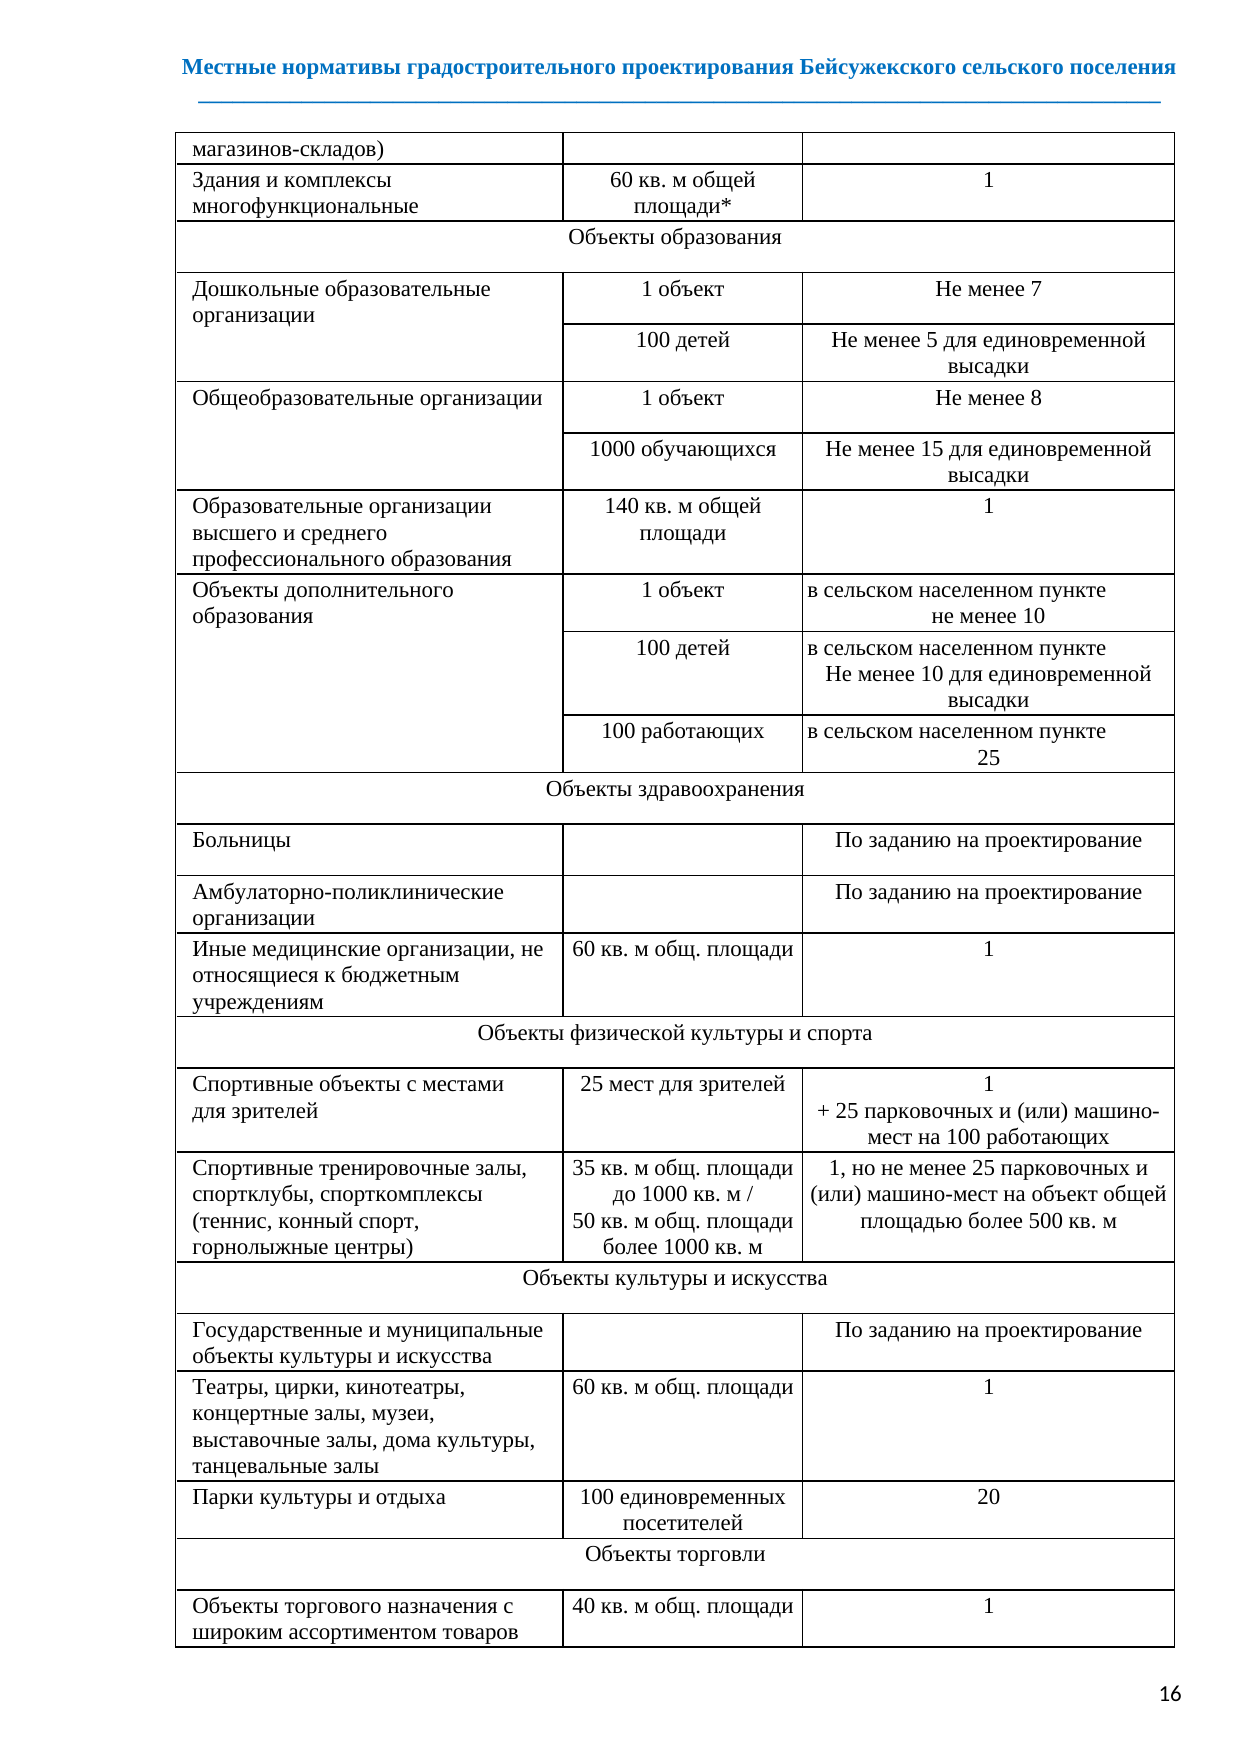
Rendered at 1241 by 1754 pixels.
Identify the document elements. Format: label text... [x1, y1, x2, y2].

table_cell 100 работающих [564, 716, 802, 772]
table_cell Объекты торговли [176, 1539, 1174, 1589]
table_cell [564, 1591, 802, 1646]
table_cell 1 [803, 133, 1174, 163]
table_cell 100 единовременных посетителей [564, 1482, 802, 1537]
table_cell 1 [803, 1372, 1174, 1480]
table_cell 35 кв. м общ. площади до 1000 кв. м / 50 кв. м общ. площади более 1000 кв. м [564, 1153, 802, 1261]
table_cell [564, 825, 802, 874]
table_cell 60 кв. м общ. площади [564, 1372, 802, 1480]
table_cell Спортивные тренировочные залы, спортклубы, спорткомплексы (теннис, конный спорт, горнолыжные центры) [176, 1152, 562, 1261]
table_cell 20 [803, 1482, 1174, 1537]
table_cell в сельском населенном пункте не менее 10 [803, 575, 1174, 631]
table_cell Не менее 7 [803, 273, 1174, 323]
table_cell 140 кв. м общей площади [564, 491, 802, 573]
table_cell Государственные и муниципальные объекты культуры и искусства [176, 1314, 562, 1370]
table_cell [564, 133, 802, 163]
table_cell Образовательные организации высшего и среднего профессионального образования [176, 490, 562, 573]
table_cell 1 [803, 491, 1174, 573]
table_cell По заданию на проектирование [803, 825, 1174, 874]
table_cell в сельском населенном пункте Не менее 10 для единовременной высадки [803, 632, 1174, 714]
table_cell Театры, цирки, кинотеатры, концертные залы, музеи, выставочные залы, дома культуры, танцевальные залы [176, 1371, 562, 1480]
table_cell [176, 133, 562, 163]
table_cell 1 объект [564, 382, 802, 432]
table_cell Общеобразовательные организации [176, 382, 562, 489]
table_cell 1 + 25 парковочных и (или) машино-мест на 100 работающих [803, 1069, 1174, 1151]
table_cell [564, 1314, 802, 1370]
table_cell Больницы [176, 824, 562, 874]
table_cell 100 детей [564, 325, 802, 381]
table_cell 1 [803, 934, 1174, 1016]
table_cell 1 объект [564, 273, 802, 323]
table_cell Объекты дополнительного образования [176, 574, 562, 772]
table_cell в сельском населенном пункте 25 [803, 716, 1174, 772]
table_cell По заданию на проектирование [803, 876, 1174, 932]
table_cell Здания и комплексы многофункциональные [176, 164, 562, 220]
table_cell 1 [803, 165, 1174, 220]
table_cell [564, 876, 802, 932]
table_cell Объекты культуры и искусства [176, 1262, 1174, 1312]
table_cell Не менее 5 для единовременной высадки [803, 325, 1174, 381]
table_cell 1 [803, 1591, 1174, 1646]
table_cell Не менее 15 для единовременной высадки [803, 434, 1174, 489]
table_cell 1 объект [564, 575, 802, 631]
table_cell 100 детей [564, 632, 802, 714]
table_cell 25 мест для зрителей [564, 1069, 802, 1151]
table_cell Иные медицинские организации, не относящиеся к бюджетным учреждениям [176, 933, 562, 1016]
table_cell 60 кв. м общ. площади [564, 934, 802, 1016]
table_cell Амбулаторно-поликлинические организации [176, 876, 562, 932]
table_cell По заданию на проектирование [803, 1314, 1174, 1370]
table_cell Дошкольные образовательные организации [176, 273, 562, 381]
table_cell 60 кв. м общей площади* [564, 165, 802, 220]
table_cell Объекты образования [176, 221, 1174, 272]
table_cell 1000 обучающихся [564, 434, 802, 489]
table_cell Спортивные объекты с местами для зрителей [176, 1068, 562, 1151]
table_cell Не менее 8 [803, 382, 1174, 432]
table_cell Объекты здравоохранения [176, 773, 1174, 823]
table_cell Объекты физической культуры и спорта [176, 1017, 1174, 1067]
table_cell 1, но не менее 25 парковочных и (или) машино-мест на объект общей площадью более 500 кв. м [803, 1153, 1174, 1261]
table_cell Парки культуры и отдыха [176, 1481, 562, 1537]
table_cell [176, 1590, 562, 1646]
